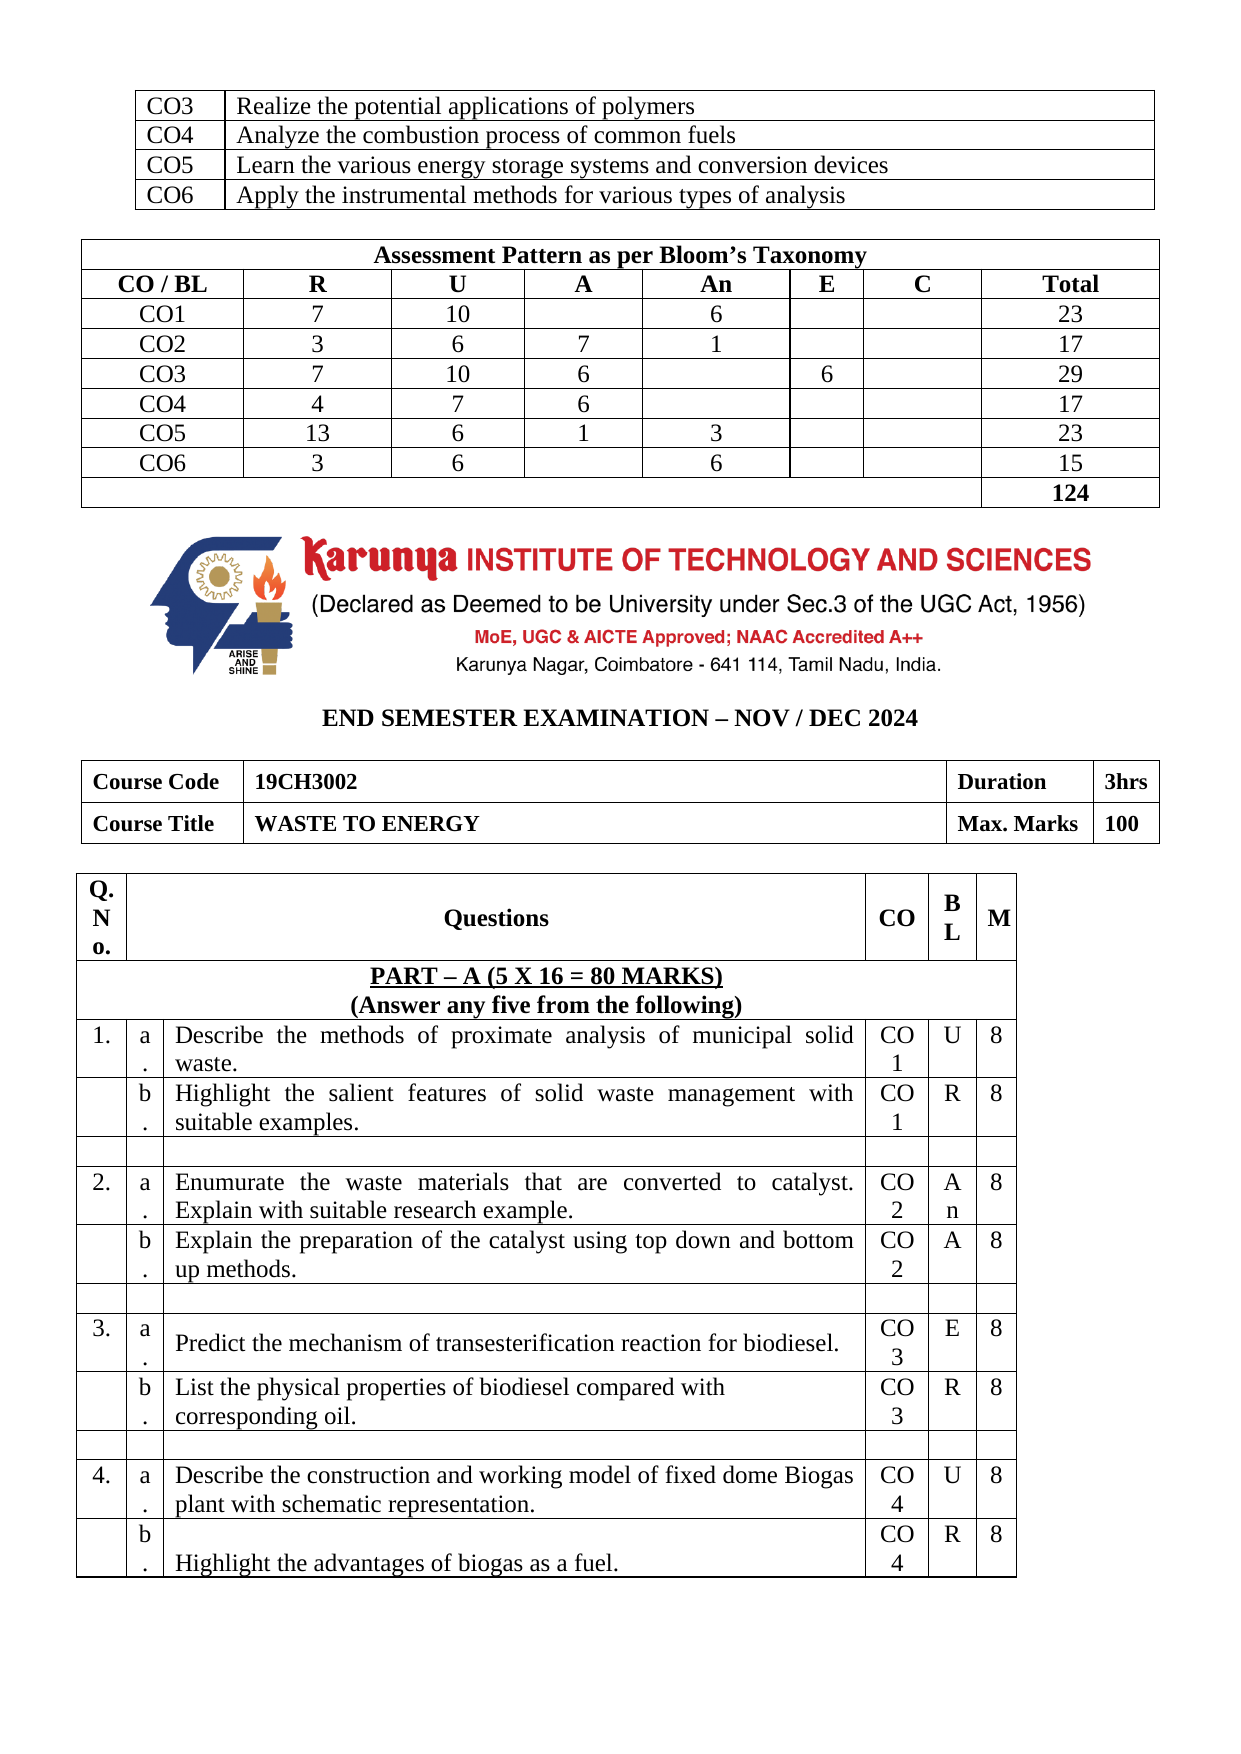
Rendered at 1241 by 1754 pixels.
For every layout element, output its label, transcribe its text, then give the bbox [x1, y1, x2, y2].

table_cell 8 [977, 1314, 1016, 1371]
table_cell [977, 1431, 1016, 1459]
table_cell CO3 [136, 91, 224, 119]
table_cell Describe the construction and working model of fixed dome Biogas plant with schematic representation. [164, 1460, 865, 1518]
table_cell [791, 389, 863, 417]
table_cell [977, 1284, 1016, 1312]
table_cell 8 [977, 1020, 1016, 1077]
table_cell Enumurate the waste materials that are converted to catalyst. Explain with suitable research example. [164, 1167, 865, 1224]
table_cell a. [127, 1020, 163, 1077]
table_cell R [244, 270, 391, 298]
table_cell CO / BL [82, 270, 243, 298]
table_header M [977, 874, 1016, 960]
table_cell [791, 419, 863, 447]
table_cell [77, 1225, 126, 1283]
table_cell b. [127, 1078, 163, 1136]
table_cell 4. [77, 1460, 126, 1518]
table_cell 23 [982, 299, 1159, 328]
table_cell 8 [977, 1460, 1016, 1518]
table_header Q. No. [77, 874, 126, 960]
table_cell [864, 299, 981, 328]
table_cell [864, 448, 981, 477]
table_cell 7 [244, 299, 391, 328]
table_cell CO6 [82, 448, 243, 477]
table_cell CO2 [82, 329, 243, 358]
table_cell 15 [982, 448, 1159, 477]
table_cell Analyze the combustion process of common fuels [226, 121, 1154, 149]
table_cell 29 [982, 359, 1159, 388]
table_cell CO1 [82, 299, 243, 328]
table_cell Explain the preparation of the catalyst using top down and bottom up methods. [164, 1225, 865, 1283]
table_header Questions [127, 874, 865, 960]
table_cell 7 [244, 359, 391, 388]
table_cell [525, 299, 642, 328]
table_cell CO6 [136, 180, 224, 209]
table_cell An [929, 1167, 976, 1224]
table_cell b. [127, 1225, 163, 1283]
table_cell 17 [982, 389, 1159, 417]
table_cell U [929, 1020, 976, 1077]
table_cell 3 [643, 419, 789, 447]
table_cell Learn the various energy storage systems and conversion devices [226, 150, 1154, 179]
table_cell [77, 1078, 126, 1136]
table_cell [864, 389, 981, 417]
table_header Assessment Pattern as per Bloom’s Taxonomy [82, 240, 1159, 268]
table_cell 6 [643, 448, 789, 477]
table_cell 6 [643, 299, 789, 328]
table_cell 1 [525, 419, 642, 447]
table_cell A [929, 1225, 976, 1283]
table_cell [164, 1431, 865, 1459]
table_cell 8 [977, 1372, 1016, 1429]
table_cell 6 [525, 389, 642, 417]
table_cell [643, 389, 789, 417]
table_cell [866, 1284, 928, 1312]
table_cell 124 [982, 478, 1159, 507]
table_cell 100 [1094, 803, 1159, 843]
table_cell [977, 1137, 1016, 1166]
table_cell Highlight the advantages of biogas as a fuel. [164, 1519, 865, 1576]
table_cell PART – A (5 X 16 = 80 MARKS) (Answer any five from the following) [77, 961, 1016, 1019]
table_cell 10 [392, 299, 524, 328]
table_cell 4 [244, 389, 391, 417]
table_cell 8 [977, 1519, 1016, 1576]
table_cell 8 [977, 1167, 1016, 1224]
table_cell A [525, 270, 642, 298]
table_cell [82, 478, 981, 507]
table_cell [643, 359, 789, 388]
table_cell [791, 448, 863, 477]
text END SEMESTER EXAMINATION – NOV / DEC 2024 [150, 703, 1090, 732]
table_cell CO2 [866, 1225, 928, 1283]
table_cell [791, 299, 863, 328]
table_cell Predict the mechanism of transesterification reaction for biodiesel. [164, 1314, 865, 1371]
table_cell 6 [525, 359, 642, 388]
table_cell CO4 [82, 389, 243, 417]
table_cell [127, 1137, 163, 1166]
table_cell 3 [244, 448, 391, 477]
table_cell 7 [392, 389, 524, 417]
table_cell CO1 [866, 1078, 928, 1136]
table_cell 6 [392, 448, 524, 477]
table_cell 6 [791, 359, 863, 388]
table_cell b. [127, 1519, 163, 1576]
table_cell R [929, 1519, 976, 1576]
table_cell [77, 1519, 126, 1576]
table_cell Describe the methods of proximate analysis of municipal solid waste. [164, 1020, 865, 1077]
table_cell [929, 1284, 976, 1312]
table_cell List the physical properties of biodiesel compared with corresponding oil. [164, 1372, 865, 1429]
table_cell [77, 1137, 126, 1166]
table_cell R [929, 1078, 976, 1136]
table_cell R [929, 1372, 976, 1429]
table_header 3hrs [1094, 761, 1159, 802]
table_cell 6 [392, 329, 524, 358]
table_cell 1 [643, 329, 789, 358]
table_cell Total [982, 270, 1159, 298]
table_cell [791, 329, 863, 358]
table_cell 23 [982, 419, 1159, 447]
table_cell [929, 1431, 976, 1459]
table_cell CO3 [866, 1372, 928, 1429]
table_cell An [643, 270, 789, 298]
table_cell CO4 [136, 121, 224, 149]
table_cell [77, 1431, 126, 1459]
table_cell 2. [77, 1167, 126, 1224]
table_cell [866, 1137, 928, 1166]
table_cell 7 [525, 329, 642, 358]
table_cell U [392, 270, 524, 298]
table_cell a. [127, 1460, 163, 1518]
table_cell C [864, 270, 981, 298]
table_cell E [929, 1314, 976, 1371]
table_cell [127, 1284, 163, 1312]
table_header 19CH3002 [244, 761, 946, 802]
table_cell a. [127, 1314, 163, 1371]
table_cell 1. [77, 1020, 126, 1077]
table_cell [866, 1431, 928, 1459]
table_cell Apply the instrumental methods for various types of analysis [226, 180, 1154, 209]
table_cell 10 [392, 359, 524, 388]
table_cell Highlight the salient features of solid waste management with suitable examples. [164, 1078, 865, 1136]
table_cell b. [127, 1372, 163, 1429]
table_header Course Code [82, 761, 243, 802]
table_cell CO3 [82, 359, 243, 388]
table_cell 13 [244, 419, 391, 447]
table_cell U [929, 1460, 976, 1518]
table_cell CO2 [866, 1167, 928, 1224]
table_cell 8 [977, 1225, 1016, 1283]
table_cell Max. Marks [947, 803, 1093, 843]
table_header Duration [947, 761, 1093, 802]
table_cell 17 [982, 329, 1159, 358]
table_cell CO3 [866, 1314, 928, 1371]
table_cell a. [127, 1167, 163, 1224]
table_cell 8 [977, 1078, 1016, 1136]
table_cell CO5 [82, 419, 243, 447]
table_cell [864, 329, 981, 358]
table_header BL [929, 874, 976, 960]
table_cell CO4 [866, 1460, 928, 1518]
table_cell [77, 1284, 126, 1312]
table_cell [929, 1137, 976, 1166]
table_cell [77, 1372, 126, 1429]
table_cell [864, 419, 981, 447]
table_cell Realize the potential applications of polymers [226, 91, 1154, 119]
table_cell 3. [77, 1314, 126, 1371]
table_cell 3 [244, 329, 391, 358]
table_cell [127, 1431, 163, 1459]
table_cell Course Title [82, 803, 243, 843]
table_header CO [866, 874, 928, 960]
table_cell 6 [392, 419, 524, 447]
table_cell WASTE TO ENERGY [244, 803, 946, 843]
table_cell [164, 1284, 865, 1312]
table_cell [164, 1137, 865, 1166]
table_cell CO5 [136, 150, 224, 179]
table_cell [864, 359, 981, 388]
table_cell CO4 [866, 1519, 928, 1576]
table_cell [525, 448, 642, 477]
picture [150, 536, 1091, 675]
table_cell CO1 [866, 1020, 928, 1077]
table_cell E [791, 270, 863, 298]
